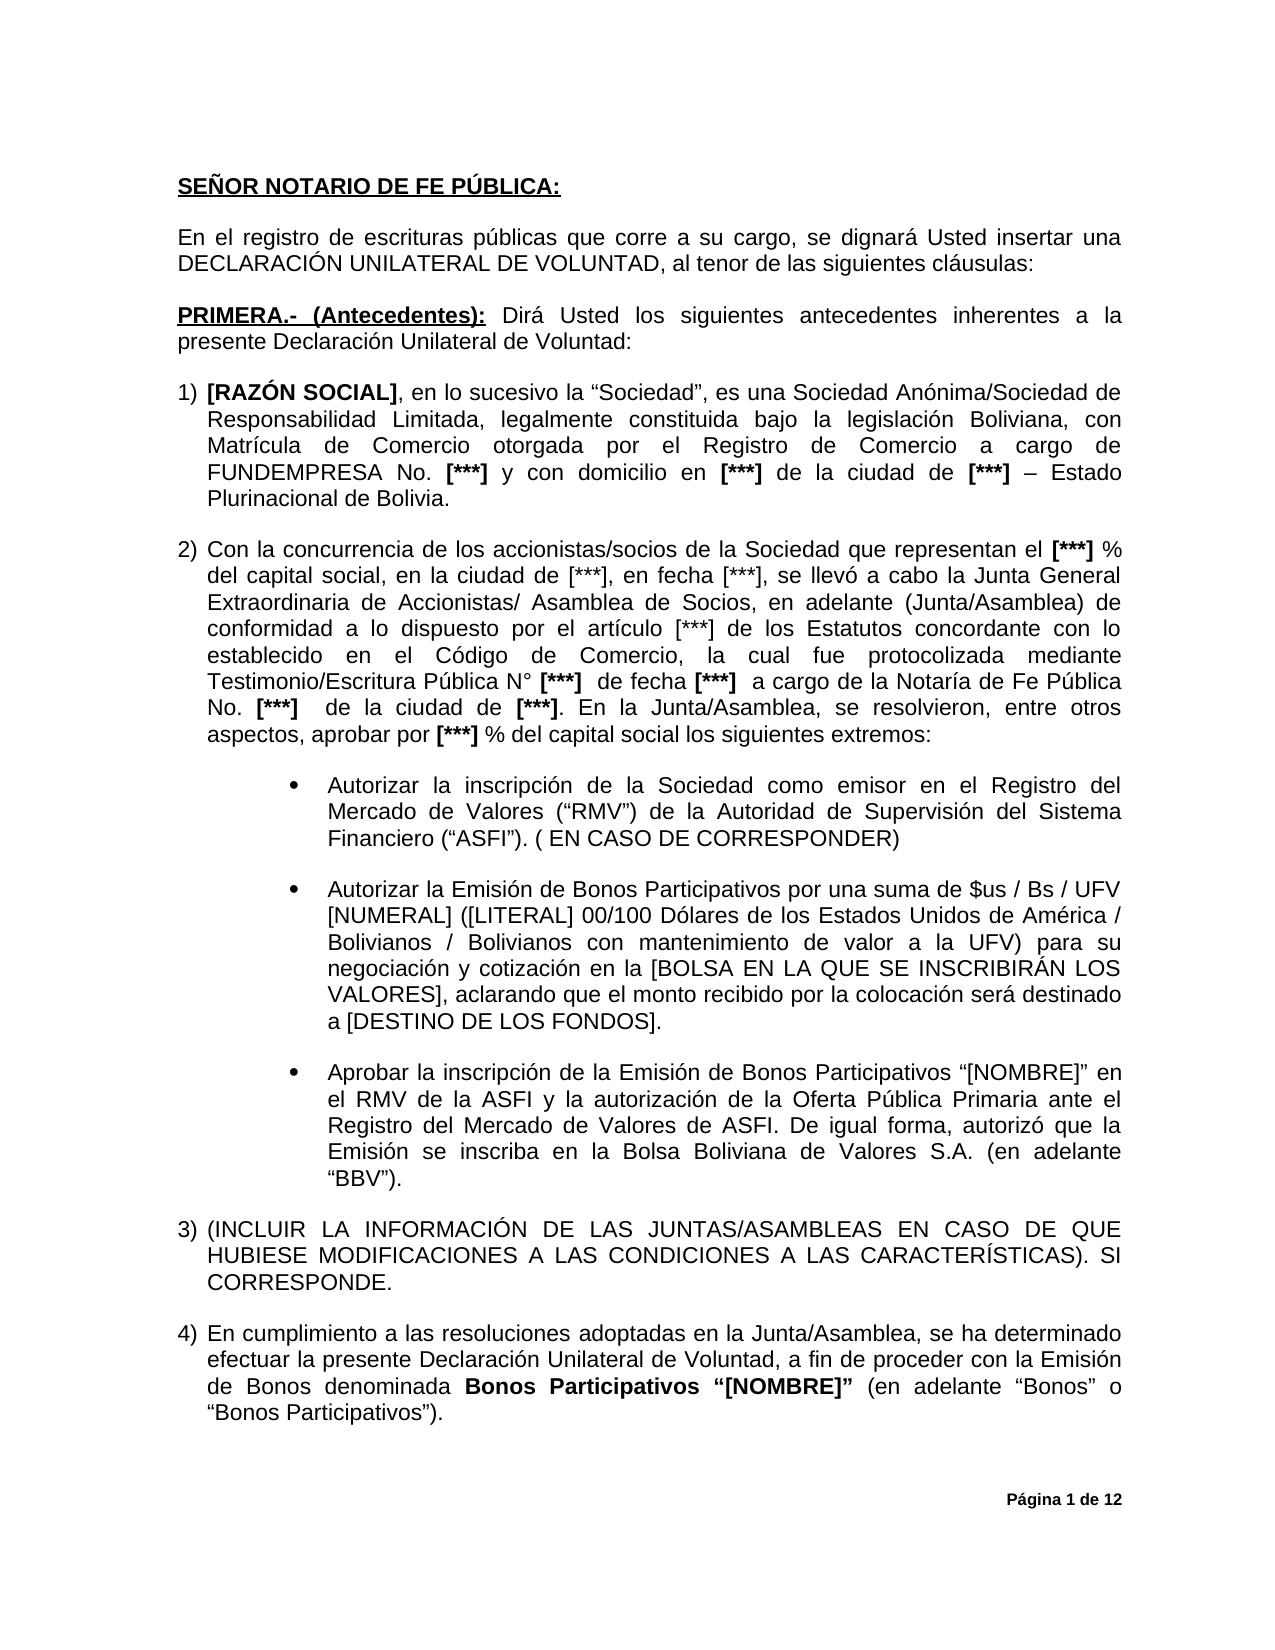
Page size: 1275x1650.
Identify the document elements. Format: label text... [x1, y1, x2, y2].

list Autorizar la inscripción de la Sociedad como emisor en el Registro del Mercado de Valores (“RMV”) de la Autoridad de Supervisión del Sistema Financiero (“ASFI”). ( EN CASO DE CORRESPONDER) [290, 772, 1122, 851]
list Autorizar la Emisión de Bonos Participativos por una suma de $us / Bs / UFV [NUMERAL] ([LITERAL] 00/100 Dólares de los Estados Unidos de América / Bolivianos / Bolivianos con mantenimiento de valor a la UFV) para su negociación y cotización en la [BOLSA EN LA QUE SE INSCRIBIRÁN LOS VALORES], aclarando que el monto recibido por la colocación será destinado a [DESTINO DE LOS FONDOS]. [290, 876, 1122, 1034]
text PRIMERA.- (Antecedentes): Dirá Usted los siguientes antecedentes inherentes a la presente Declaración Unilateral de Voluntad: [177, 302, 1122, 354]
text En el registro de escrituras públicas que corre a su cargo, se dignará Usted insertar una DECLARACIÓN UNILATERAL DE VOLUNTAD, al tenor de las siguientes cláusulas: [177, 224, 1122, 277]
text SEÑOR NOTARIO DE FE PÚBLICA: [177, 173, 1122, 199]
list En cumplimiento a las resoluciones adoptadas en la Junta/Asamblea, se ha determinado efectuar la presente Declaración Unilateral de Voluntad, a fin de proceder con la Emisión de Bonos denominada Bonos Participativos “[NOMBRE]” (en adelante “Bonos” o “Bonos Participativos”). [177, 1320, 1122, 1425]
list [RAZÓN SOCIAL], en lo sucesivo la “Sociedad”, es una Sociedad Anónima/Sociedad de Responsabilidad Limitada, legalmente constituida bajo la legislación Boliviana, con Matrícula de Comercio otorgada por el Registro de Comercio a cargo de FUNDEMPRESA No. [***] y con domicilio en [***] de la ciudad de [***] – Estado Plurinacional de Bolivia. [177, 379, 1122, 511]
list Aprobar la inscripción de la Emisión de Bonos Participativos “[NOMBRE]” en el RMV de la ASFI y la autorización de la Oferta Pública Primaria ante el Registro del Mercado de Valores de ASFI. De igual forma, autorizó que la Emisión se inscriba en la Bolsa Boliviana de Valores S.A. (en adelante “BBV”). [290, 1059, 1122, 1191]
list (INCLUIR LA INFORMACIÓN DE LAS JUNTAS/ASAMBLEAS EN CASO DE QUE HUBIESE MODIFICACIONES A LAS CONDICIONES A LAS CARACTERÍSTICAS). SI CORRESPONDE. [177, 1216, 1122, 1295]
list Con la concurrencia de los accionistas/socios de la Sociedad que representan el [***] % del capital social, en la ciudad de [***], en fecha [***], se llevó a cabo la Junta General Extraordinaria de Accionistas/ Asamblea de Socios, en adelante (Junta/Asamblea) de conformidad a lo dispuesto por el artículo [***] de los Estatutos concordante con lo establecido en el Código de Comercio, la cual fue protocolizada mediante Testimonio/Escritura Pública N° [***] de fecha [***] a cargo de la Notaría de Fe Pública No. [***] de la ciudad de [***]. En la Junta/Asamblea, se resolvieron, entre otros aspectos, aprobar por [***] % del capital social los siguientes extremos: [177, 536, 1122, 747]
